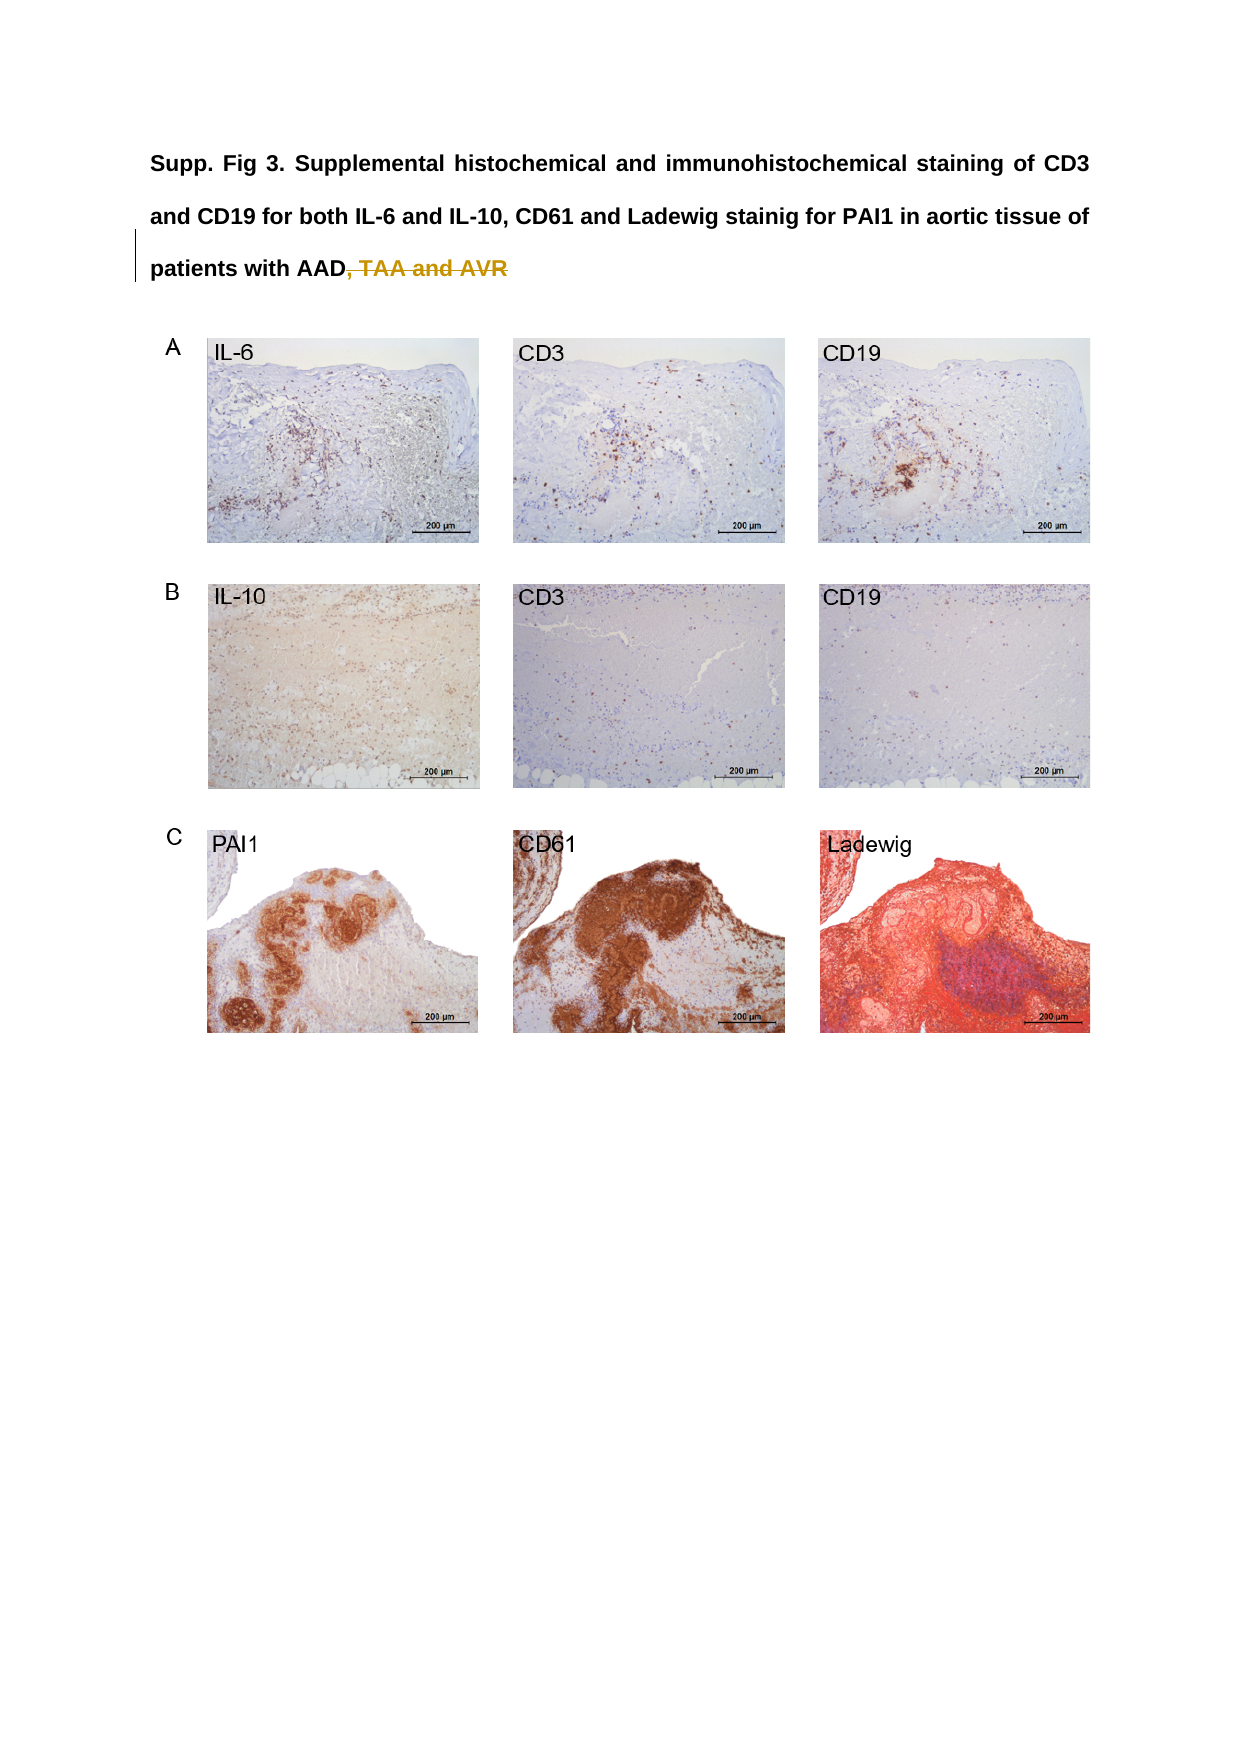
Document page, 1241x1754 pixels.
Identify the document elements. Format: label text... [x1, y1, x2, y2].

picture [150, 324, 1091, 1033]
text Supp. Fig 3. Supplemental histochemical and immunohistochemical staining of CD3 and CD19 for both IL-6 and IL-10, CD61 and Ladewig stainig for PAI1 in aortic tissue of patients with AAD [150, 150, 1090, 282]
